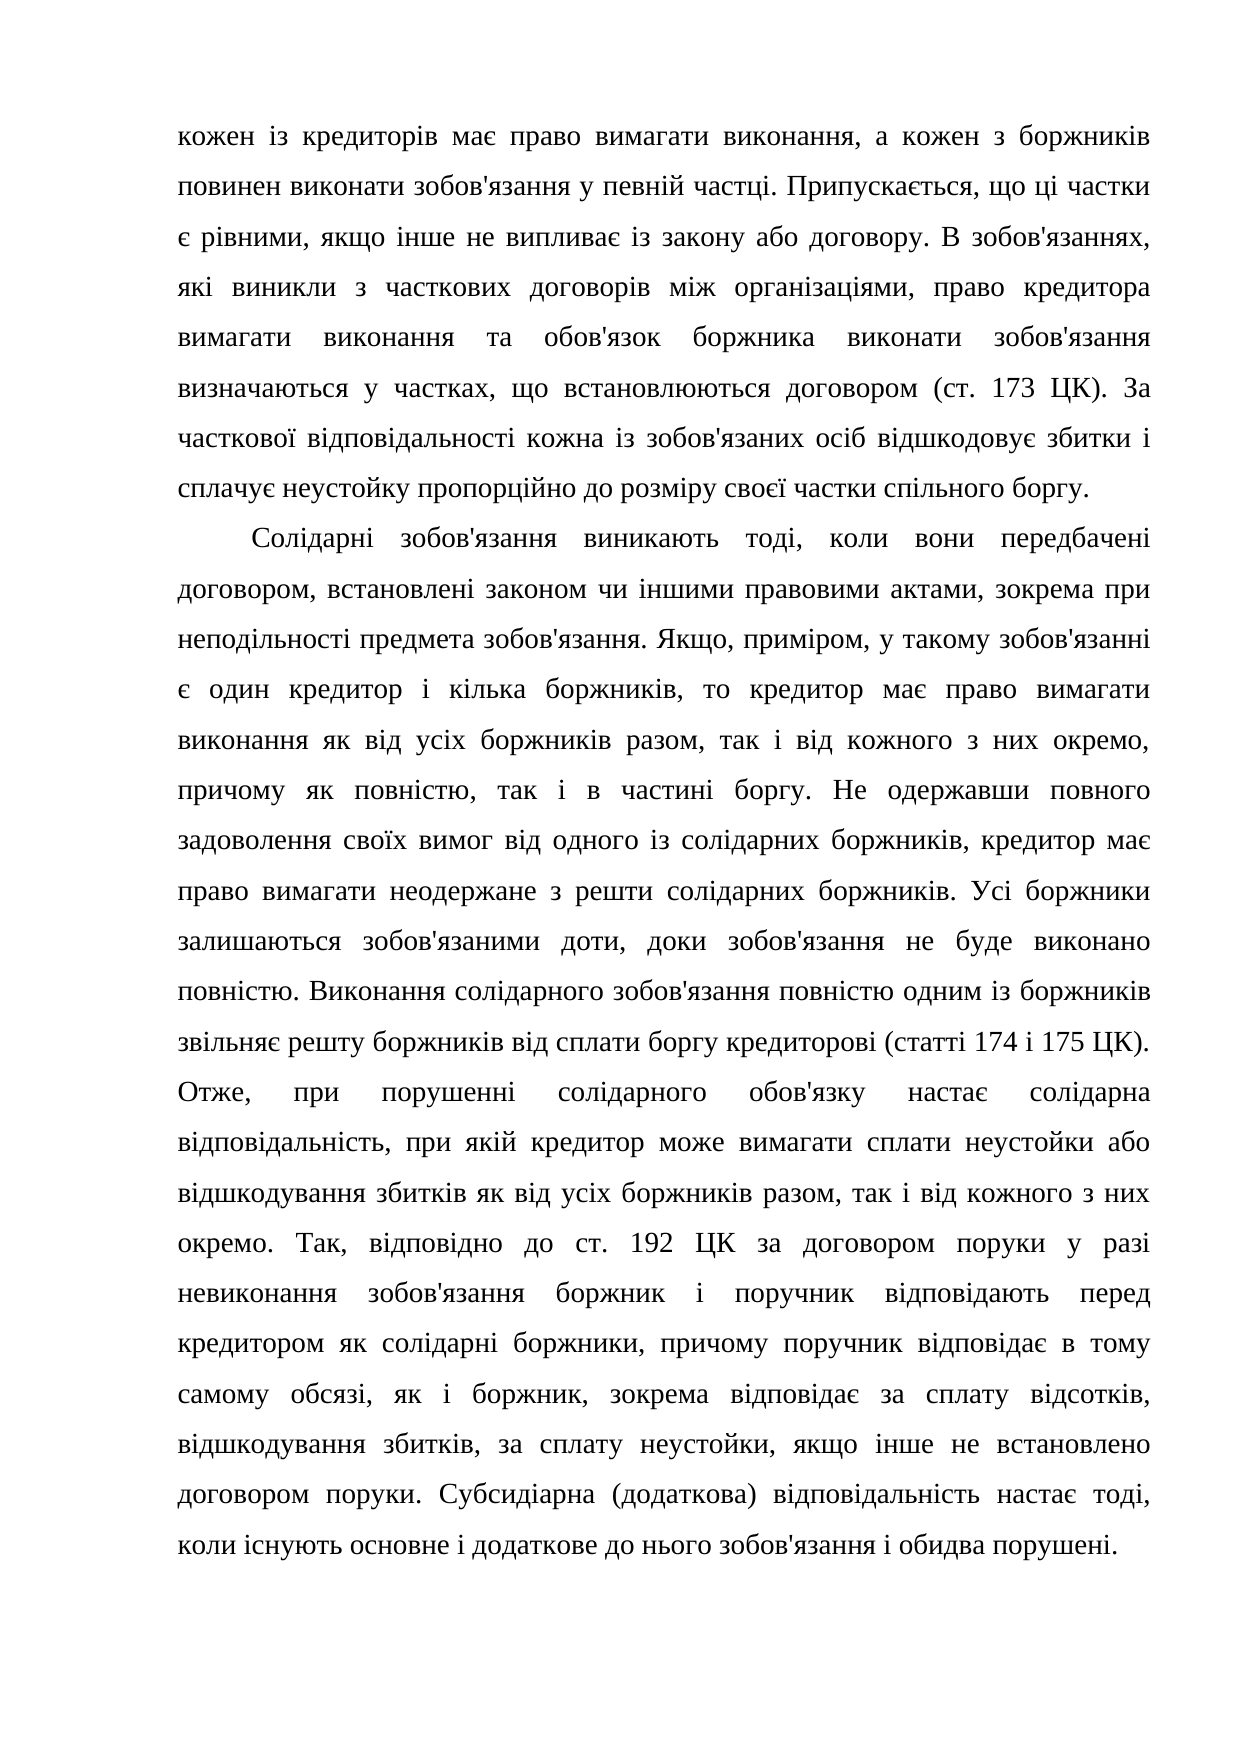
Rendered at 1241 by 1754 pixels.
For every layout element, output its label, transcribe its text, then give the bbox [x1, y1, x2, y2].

text Солідарні зобов'язання виникають тоді, коли вони передбачені договором, встановлені законом чи іншими правовими актами, зокрема при неподільності предмета зобов'язання. Якщо, приміром, у такому зобов'язанні є один кредитор і кілька боржників, то кредитор має право вимагати виконання як від усіх боржників разом, так і від кожного з них окремо, причому як повністю, так і в частині боргу. Не одержавши повного задоволення своїх вимог від одного із солідарних боржників, кредитор має право вимагати неодержане з решти солідарних боржників. Усі боржники залишаються зобов'язаними доти, доки зобов'язання не буде виконано повністю. Виконання солідарного зобов'язання повністю одним із боржників звільняє решту боржників від сплати боргу кредиторові (статті 174 і 175 ЦК). Отже, при порушенні солідарного обов'язку настає солідарна відповідальність, при якій кредитор може вимагати сплати неустойки або відшкодування збитків як від усіх боржників разом, так і від кожного з них окремо. Так, відповідно до ст. 192 ЦК за договором поруки у разі невиконання зобов'язання боржник і поручник відповідають перед кредитором як солідарні боржники, причому поручник відповідає в тому самому обсязі, як і боржник, зокрема відповідає за сплату відсотків, відшкодування збитків, за сплату неустойки, якщо інше не встановлено договором поруки. Субсидіарна (додаткова) відповідальність настає тоді, коли існують основне і додаткове до нього зобов'язання і обидва порушені. [177, 521, 1152, 1560]
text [177, 118, 1152, 504]
